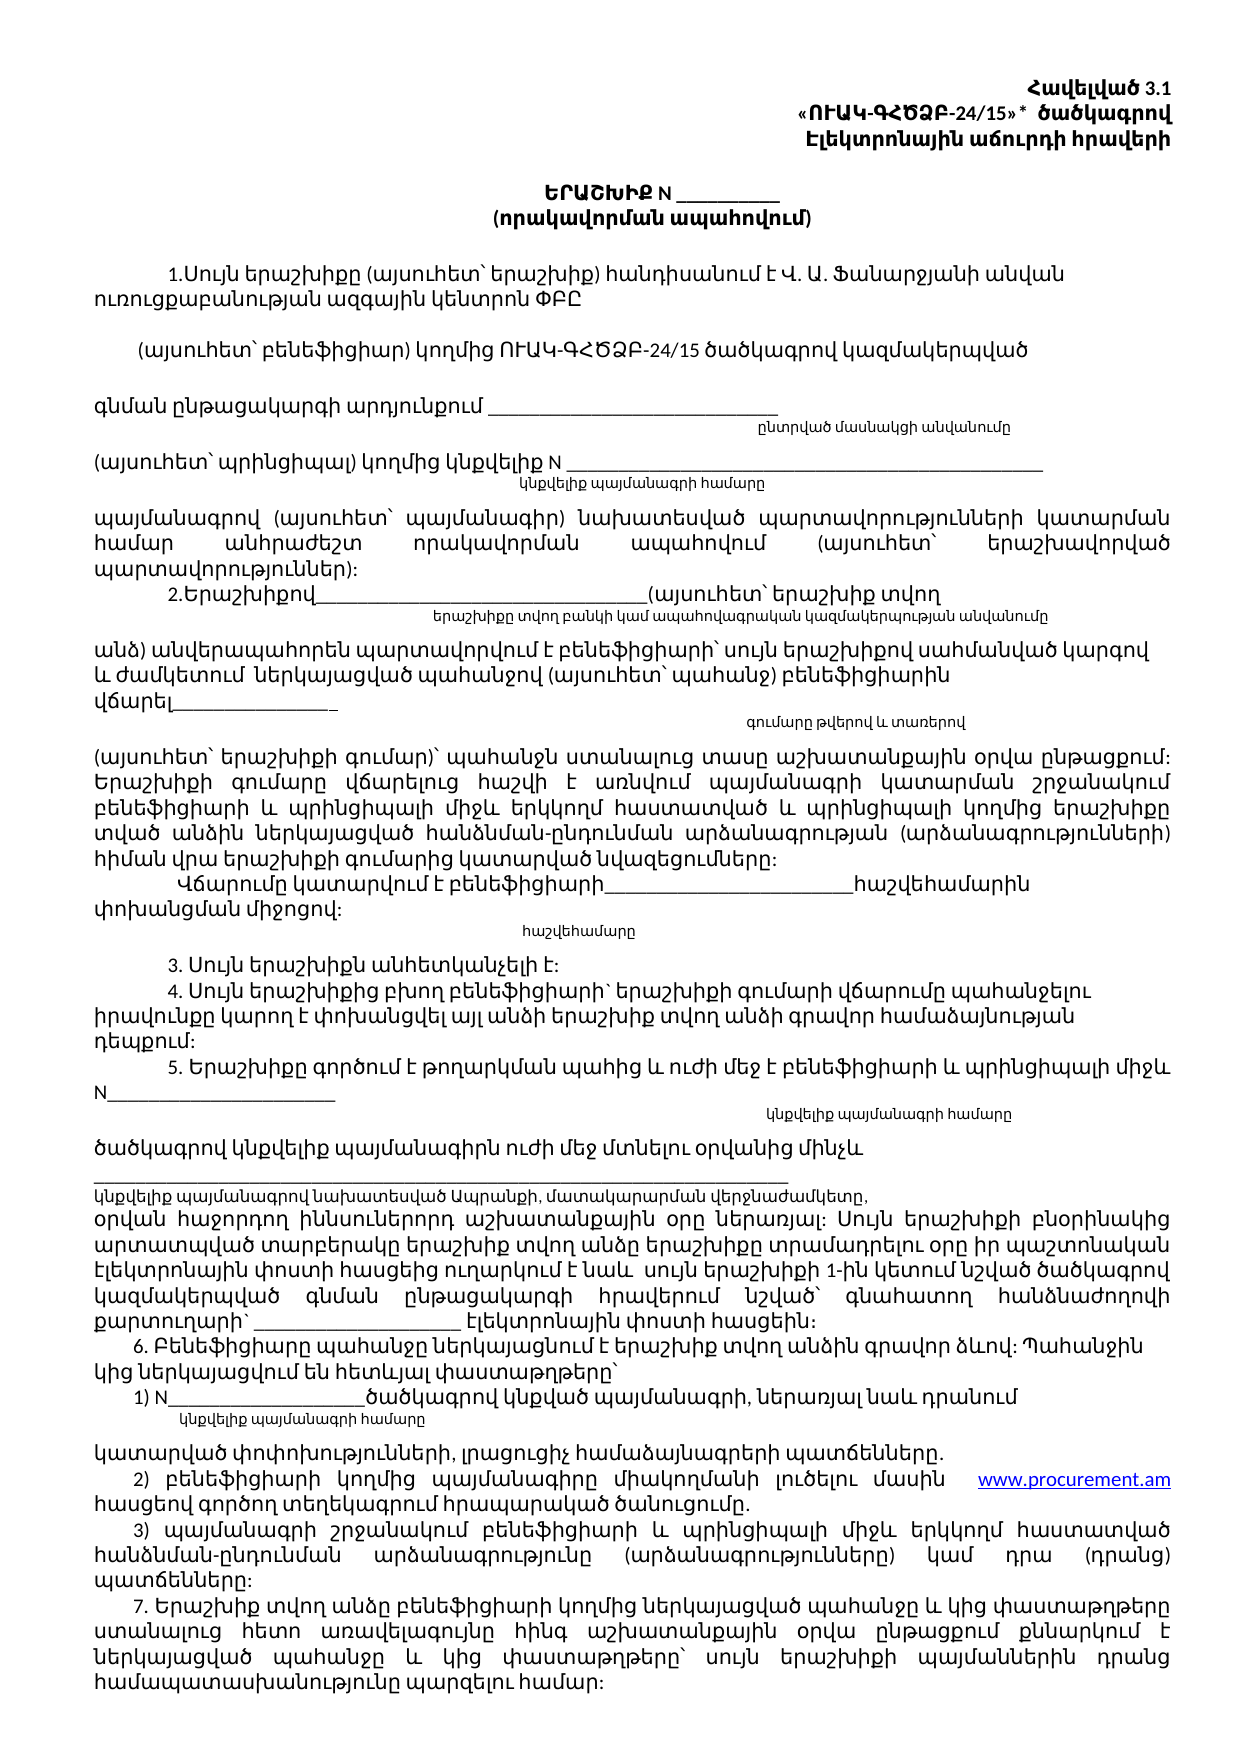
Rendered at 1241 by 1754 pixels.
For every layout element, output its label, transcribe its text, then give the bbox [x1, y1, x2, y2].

text օրվան հաջորդող իննսուներորդ աշխատանքային օրը ներառյալ: Սույն երաշխիքի բնօրինակից արտատպված տարբերակը երաշխիք տվող անձը երաշխիքը տրամադրելու օրը իր պաշտոնական էլեկտրոնային փոստի հասցեից ուղարկում է նաև սույն երաշխիքի 1-ին կետում նշված ծածկագրով կազմակերպված գնման ընթացակարգի հրավերում նշված՝ գնահատող հանձնաժողովի քարտուղարի` ____________________ էլեկտրոնային փոստի հասցեին։ [94, 1207, 1171, 1334]
text 7. Երաշխիք տվող անձը բենեֆիցիարի կողմից ներկայացված պահանջը և կից փաստաթղթերը ստանալուց հետո առավելագույնը հինգ աշխատանքային օրվա ընթացքում քննարկում է ներկայացված պահանջը և կից փաստաթղթերը՝ սույն երաշխիքի պայմաններին դրանց համապատասխանությունը պարզելու համար: [94, 1593, 1171, 1695]
text 2.Երաշխիքով________________________________(այսուհետ՝ երաշխիք տվող [94, 581, 1171, 607]
text (այսուհետ՝ երաշխիքի գումար)՝ պահանջն ստանալուց տասը աշխատանքային օրվա ընթացքում: Երաշխիքի գումարը վճարելուց հաշվի է առնվում պայմանագրի կատարման շրջանակում բենեֆիցիարի և պրինցիպալի միջև երկկողմ հաստատված և պրինցիպալի կողմից երաշխիքը տված անձին ներկայացված հանձնման-ընդունման արձանագրության (արձանագրությունների) հիման վրա երաշխիքի գումարից կատարված նվազեցումները: [94, 744, 1171, 871]
text Հավելված 3.1 [94, 75, 1171, 100]
text գնման ընթացակարգի արդյունքում ____________________________ [94, 393, 1171, 419]
text 3. Սույն երաշխիքն անհետկանչելի է: [94, 952, 1171, 978]
text երաշխիքը տվող բանկի կամ ապահովագրական կազմակերպության անվանումը [94, 607, 1171, 637]
text Էլեկտրոնային աճուրդի հրավերի [94, 126, 1171, 151]
text 4. Սույն երաշխիքից բխող բենեֆիցիարի` երաշխիքի գումարի վճարումը պահանջելու իրավունքը կարող է փոխանցվել այլ անձի երաշխիք տվող անձի գրավոր համաձայնության դեպքում: [94, 978, 1171, 1054]
text 6. Բենեֆիցիարը պահանջը ներկայացնում է երաշխիք տվող անձին գրավոր ձևով: Պահանջին կից ներկայացվում են հետևյալ փաստաթղթերը՝ [94, 1334, 1171, 1384]
text (այսուհետ՝ բենեֆիցիար) կողմից ՈՒԱԿ-ԳՀԾՁԲ-24/15 ծածկագրով կազմակերպված [94, 337, 1171, 393]
text (այսուհետ՝ պրինցիպալ) կողմից կնքվելիք N ______________________________________________ կնքվելիք պայմանագրի համարը [94, 449, 1171, 505]
text հաշվեհամարը [167, 922, 1171, 952]
text կնքվելիք պայմանագրի համարը [610, 1105, 1171, 1136]
text ընտրված մասնակցի անվանումը [94, 419, 1171, 449]
text (որակավորման ապահովում) [94, 205, 1171, 231]
text գումարը թվերով և տառերով [241, 713, 1171, 744]
text 2) բենեֆիցիարի կողմից պայմանագիրը միակողմանի լուծելու մասին www.procurement.am հասցեով գործող տեղեկագրում հրապարակած ծանուցումը. [94, 1466, 1171, 1517]
text կատարված փոփոխությունների, լրացուցիչ համաձայնագրերի պատճենները. [94, 1441, 1171, 1466]
text ԵՐԱՇԽԻՔ N __________ [94, 180, 1171, 205]
text անձ) անվերապահորեն պարտավորվում է բենեֆիցիարի՝ սույն երաշխիքով սահմանված կարգով և ժամկետում ներկայացված պահանջով (այսուհետ՝ պահանջ) բենեֆիցիարին վճարել_______________ [94, 637, 1171, 713]
text կնքվելիք պայմանագրով նախատեսված Ապրանքի, մատակարարման վերջնաժամկետը, [94, 1186, 1171, 1207]
text ___________________________________________________________________ [94, 1161, 1171, 1186]
text ծածկագրով կնքվելիք պայմանագիրն ուժի մեջ մտնելու օրվանից մինչև [94, 1136, 1171, 1161]
text Վճարումը կատարվում է բենեֆիցիարի________________________հաշվեհամարին փոխանցման միջոցով: [94, 871, 1171, 922]
text կնքվելիք պայմանագրի համարը [94, 1410, 1171, 1441]
text 1.Սույն երաշխիքը (այսուհետ՝ երաշխիք) հանդիսանում է Վ. Ա. Ֆանարջյանի անվան ուռուցքաբանության ազգային կենտրոն ՓԲԸ [94, 261, 1171, 312]
text «ՈՒԱԿ-ԳՀԾՁԲ-24/15»* ծածկագրով [94, 100, 1171, 126]
text 3) պայմանագրի շրջանակում բենեֆիցիարի և պրինցիպալի միջև երկկողմ հաստատված հանձնման-ընդունման արձանագրությունը (արձանագրությունները) կամ դրա (դրանց) պատճենները: [94, 1517, 1171, 1593]
text պայմանագրով (այսուհետ՝ պայմանագիր) նախատեսված պարտավորությունների կատարման համար անհրաժեշտ որակավորման ապահովում (այսուհետ՝ երաշխավորված պարտավորություններ): [94, 505, 1171, 581]
text 5. Երաշխիքը գործում է թողարկման պահից և ուժի մեջ է բենեֆիցիարի և պրինցիպալի միջև N______________________ [94, 1054, 1171, 1105]
text 1) N___________________ծածկագրով կնքված պայմանագրի, ներառյալ նաև դրանում [94, 1384, 1171, 1410]
